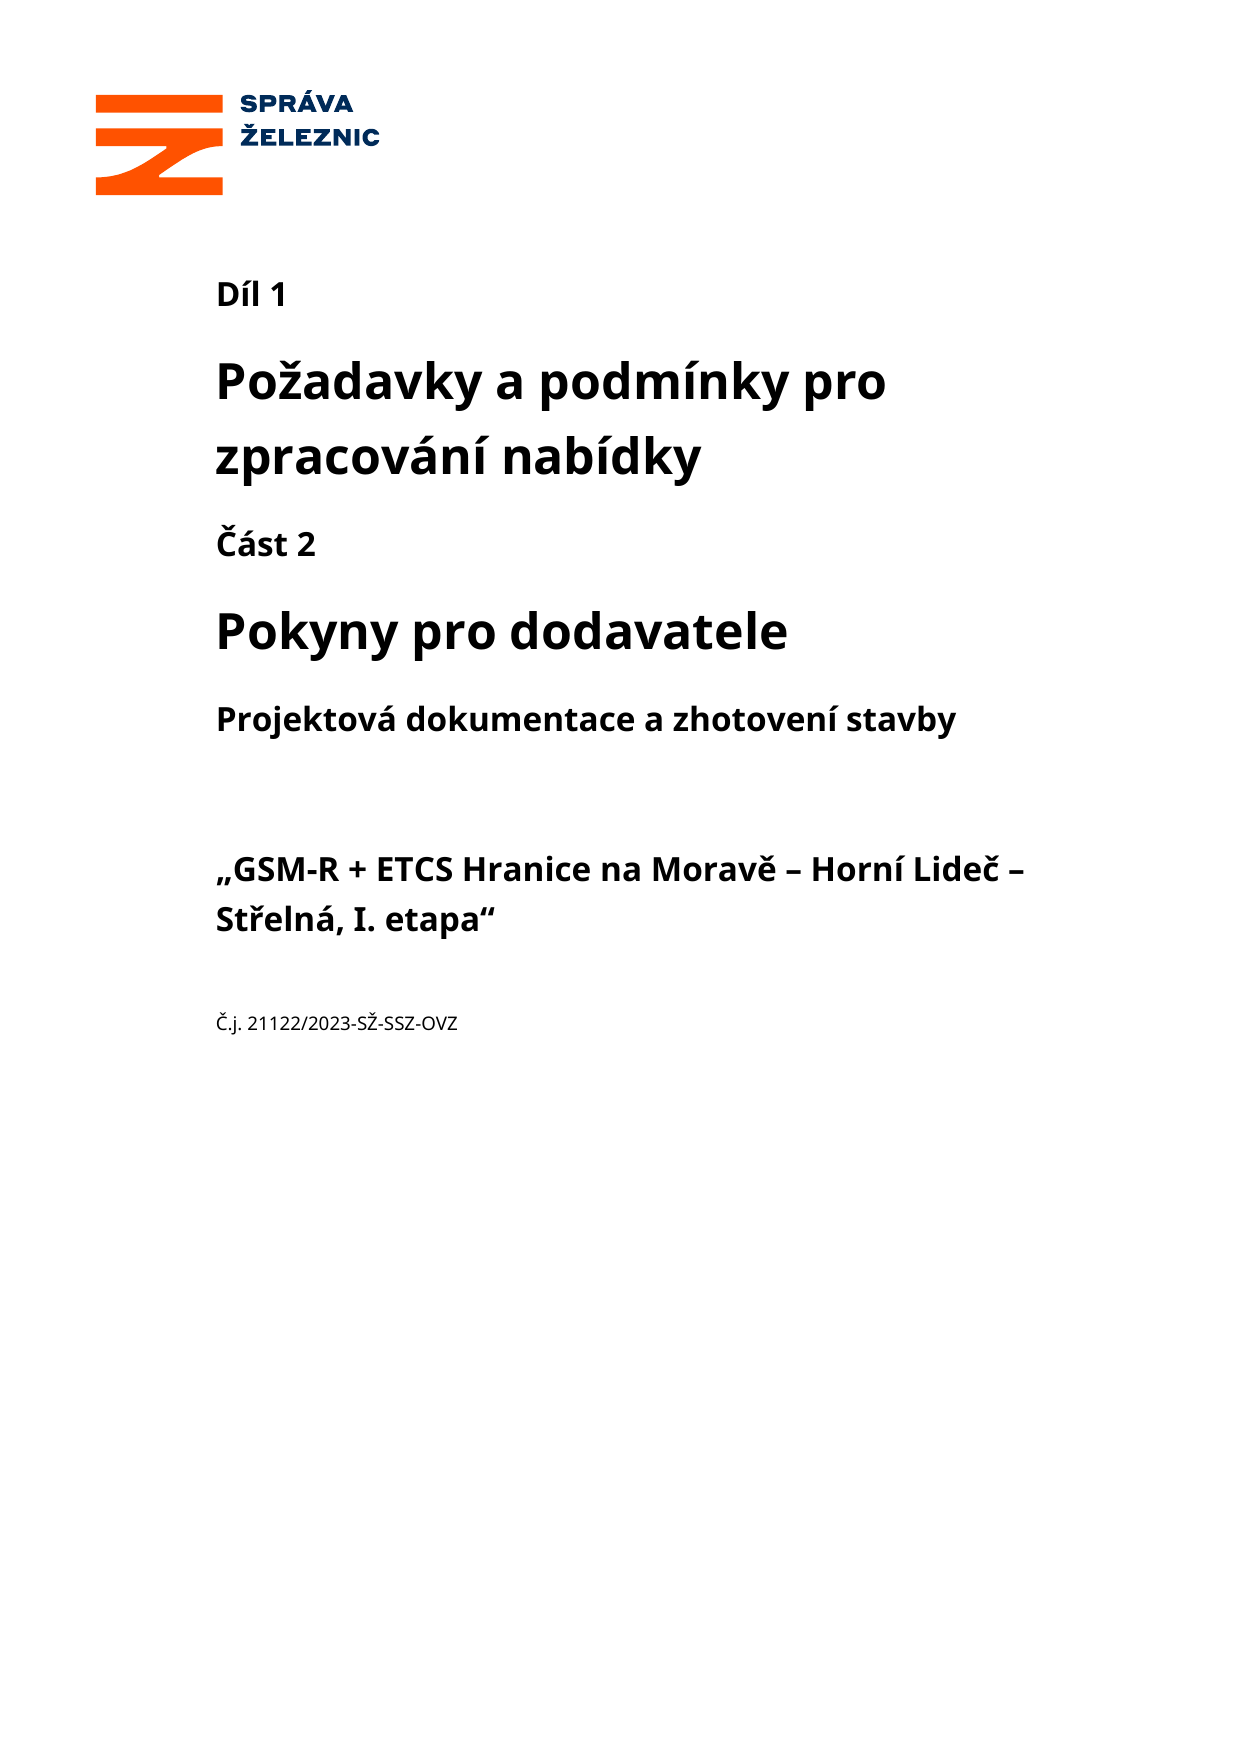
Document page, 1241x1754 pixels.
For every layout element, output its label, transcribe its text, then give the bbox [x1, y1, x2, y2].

text Požadavky a podmínky pro zpracování nabídky [216, 346, 1122, 489]
text Část 2 [216, 521, 1122, 566]
text Pokyny pro dodavatele [216, 596, 1122, 664]
text Díl 1 [216, 271, 1122, 317]
text Projektová dokumentace a zhotovení stavby [216, 696, 1122, 741]
list Č.j. 21122/2023-SŽ-SSZ-OVZ [216, 1011, 1122, 1036]
text „GSM-R + ETCS Hranice na Moravě – Horní Lideč – Střelná, I. etapa“ [216, 845, 1122, 941]
